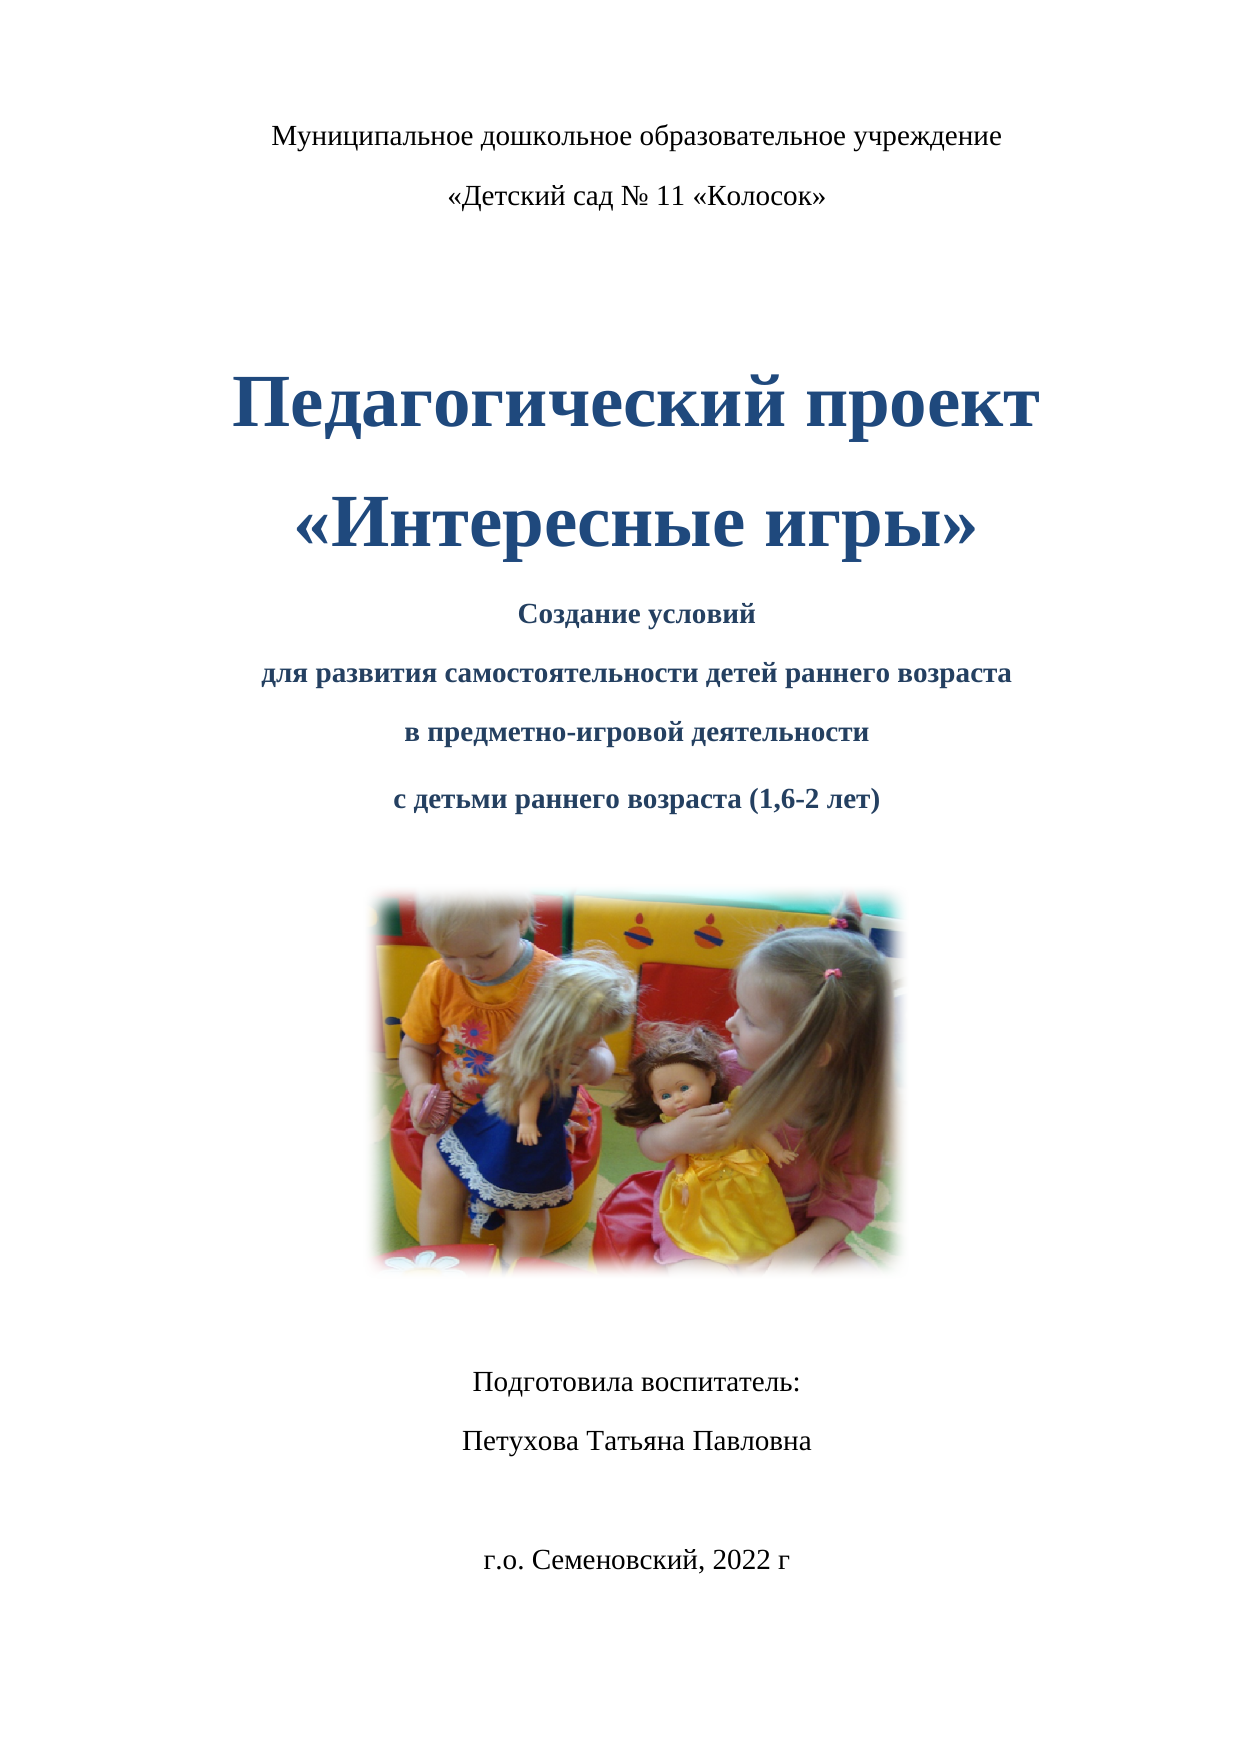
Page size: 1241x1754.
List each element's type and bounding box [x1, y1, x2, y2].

picture [393, 914, 880, 1250]
